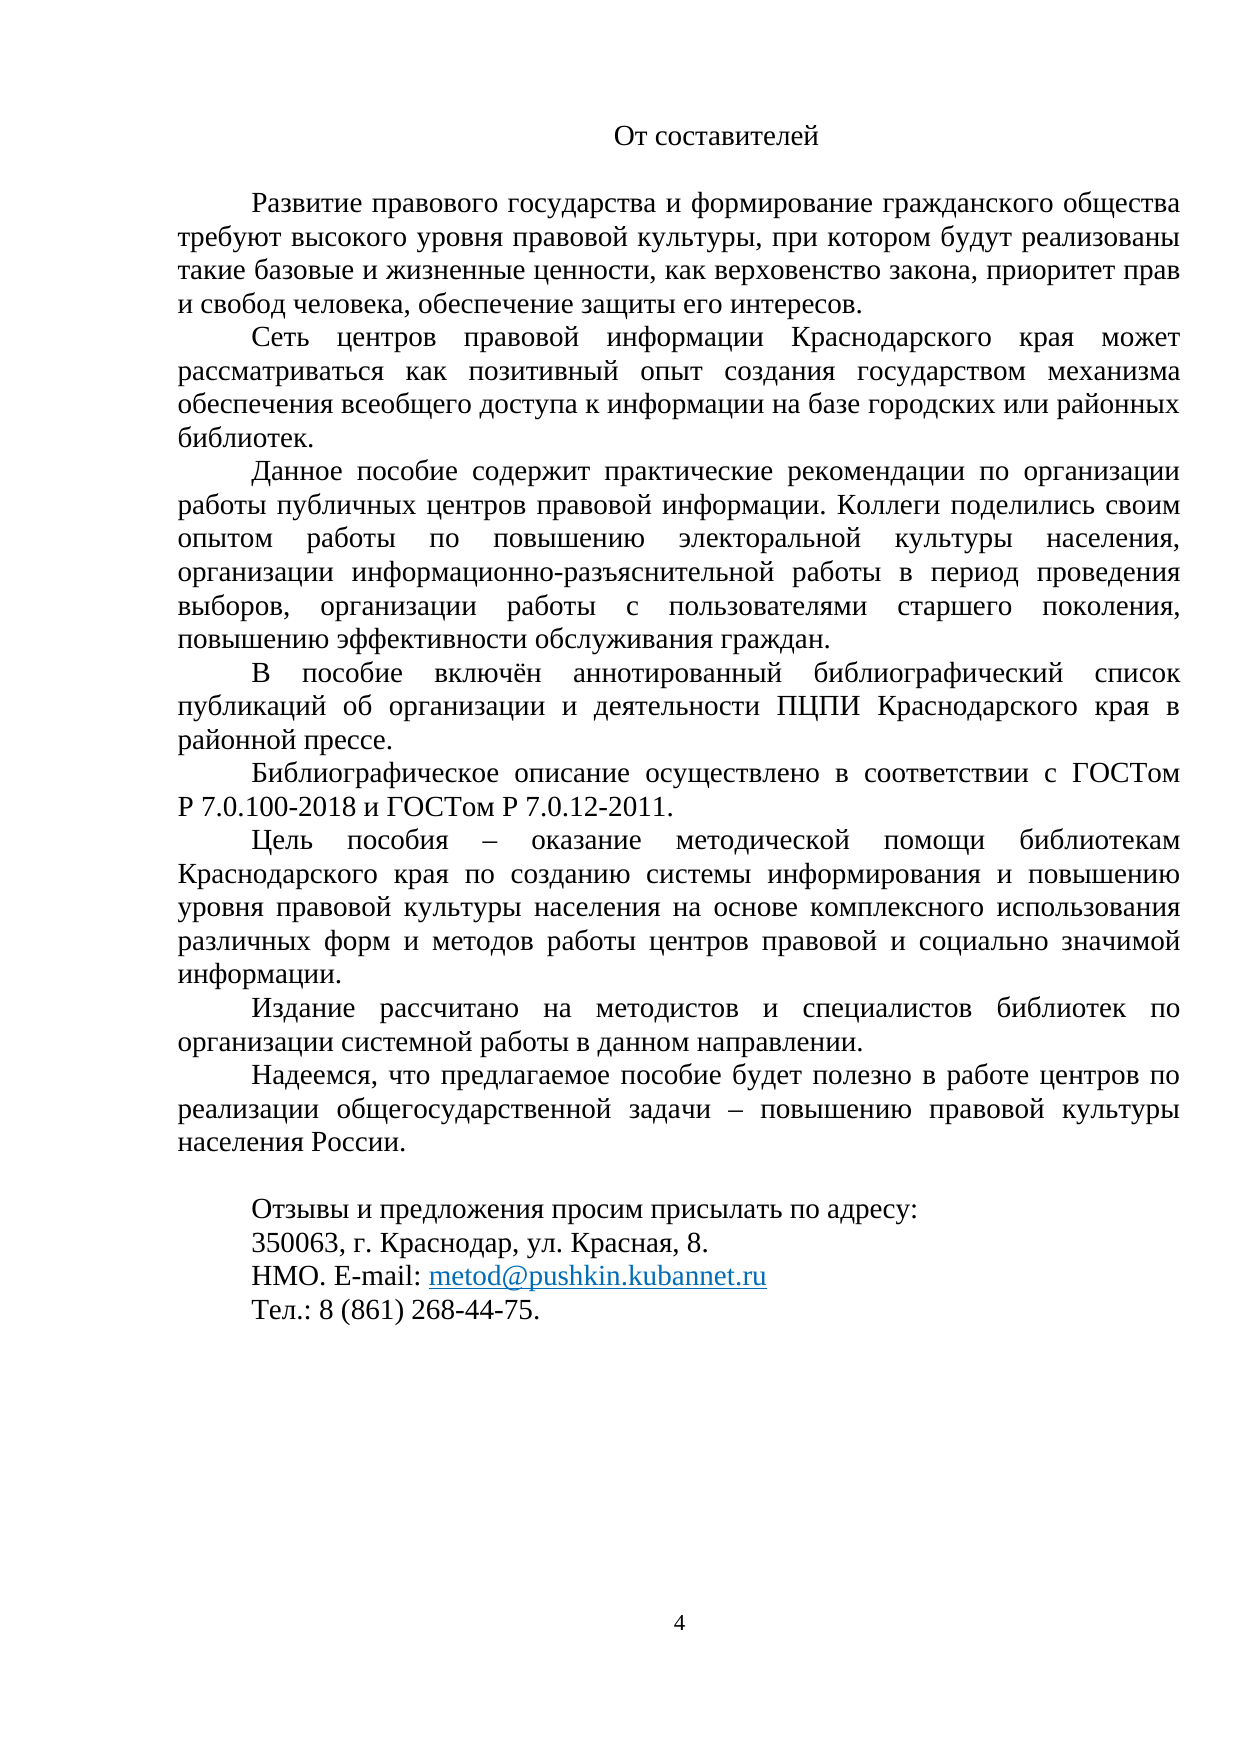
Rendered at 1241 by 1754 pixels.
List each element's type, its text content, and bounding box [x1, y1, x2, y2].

text Цель пособия – оказание методической помощи библиотекам Краснодарского края по созданию системы информирования и повышению уровня правовой культуры населения на основе комплексного использования различных форм и методов работы центров правовой и социально значимой информации. [177, 822, 1181, 990]
text Данное пособие содержит практические рекомендации по организации работы публичных центров правовой информации. Коллеги поделились своим опытом работы по повышению электоральной культуры населения, организации информационно-разъяснительной работы в период проведения выборов, организации работы с пользователями старшего поколения, повышению эффективности обслуживания граждан. [177, 453, 1181, 655]
text Библиографическое описание осуществлено в соответствии с ГОСТом Р 7.0.100-2018 и ГОСТом Р 7.0.12-2011. [177, 755, 1181, 822]
text Сеть центров правовой информации Краснодарского края может рассматриваться как позитивный опыт создания государством механизма обеспечения всеобщего доступа к информации на базе городских или районных библиотек. [177, 319, 1181, 453]
text 350063, г. Краснодар, ул. Красная, 8. [177, 1225, 1181, 1258]
text НМО. E-mail: metod@pushkin.kubannet.ru [177, 1258, 1181, 1292]
text В пособие включён аннотированный библиографический список публикаций об организации и деятельности ПЦПИ Краснодарского края в районной прессе. [177, 655, 1181, 755]
text От составителей [177, 118, 1181, 152]
text Надеемся, что предлагаемое пособие будет полезно в работе центров по реализации общегосударственной задачи – повышению правовой культуры населения России. [177, 1057, 1181, 1158]
text Издание рассчитано на методистов и специалистов библиотек по организации системной работы в данном направлении. [177, 990, 1181, 1057]
text Развитие правового государства и формирование гражданского общества требуют высокого уровня правовой культуры, при котором будут реализованы такие базовые и жизненные ценности, как верховенство закона, приоритет прав и свобод человека, обеспечение защиты его интересов. [177, 185, 1181, 319]
text Отзывы и предложения просим присылать по адресу: [177, 1191, 1181, 1225]
text Тел.: 8 (861) 268-44-75. [177, 1292, 1181, 1326]
